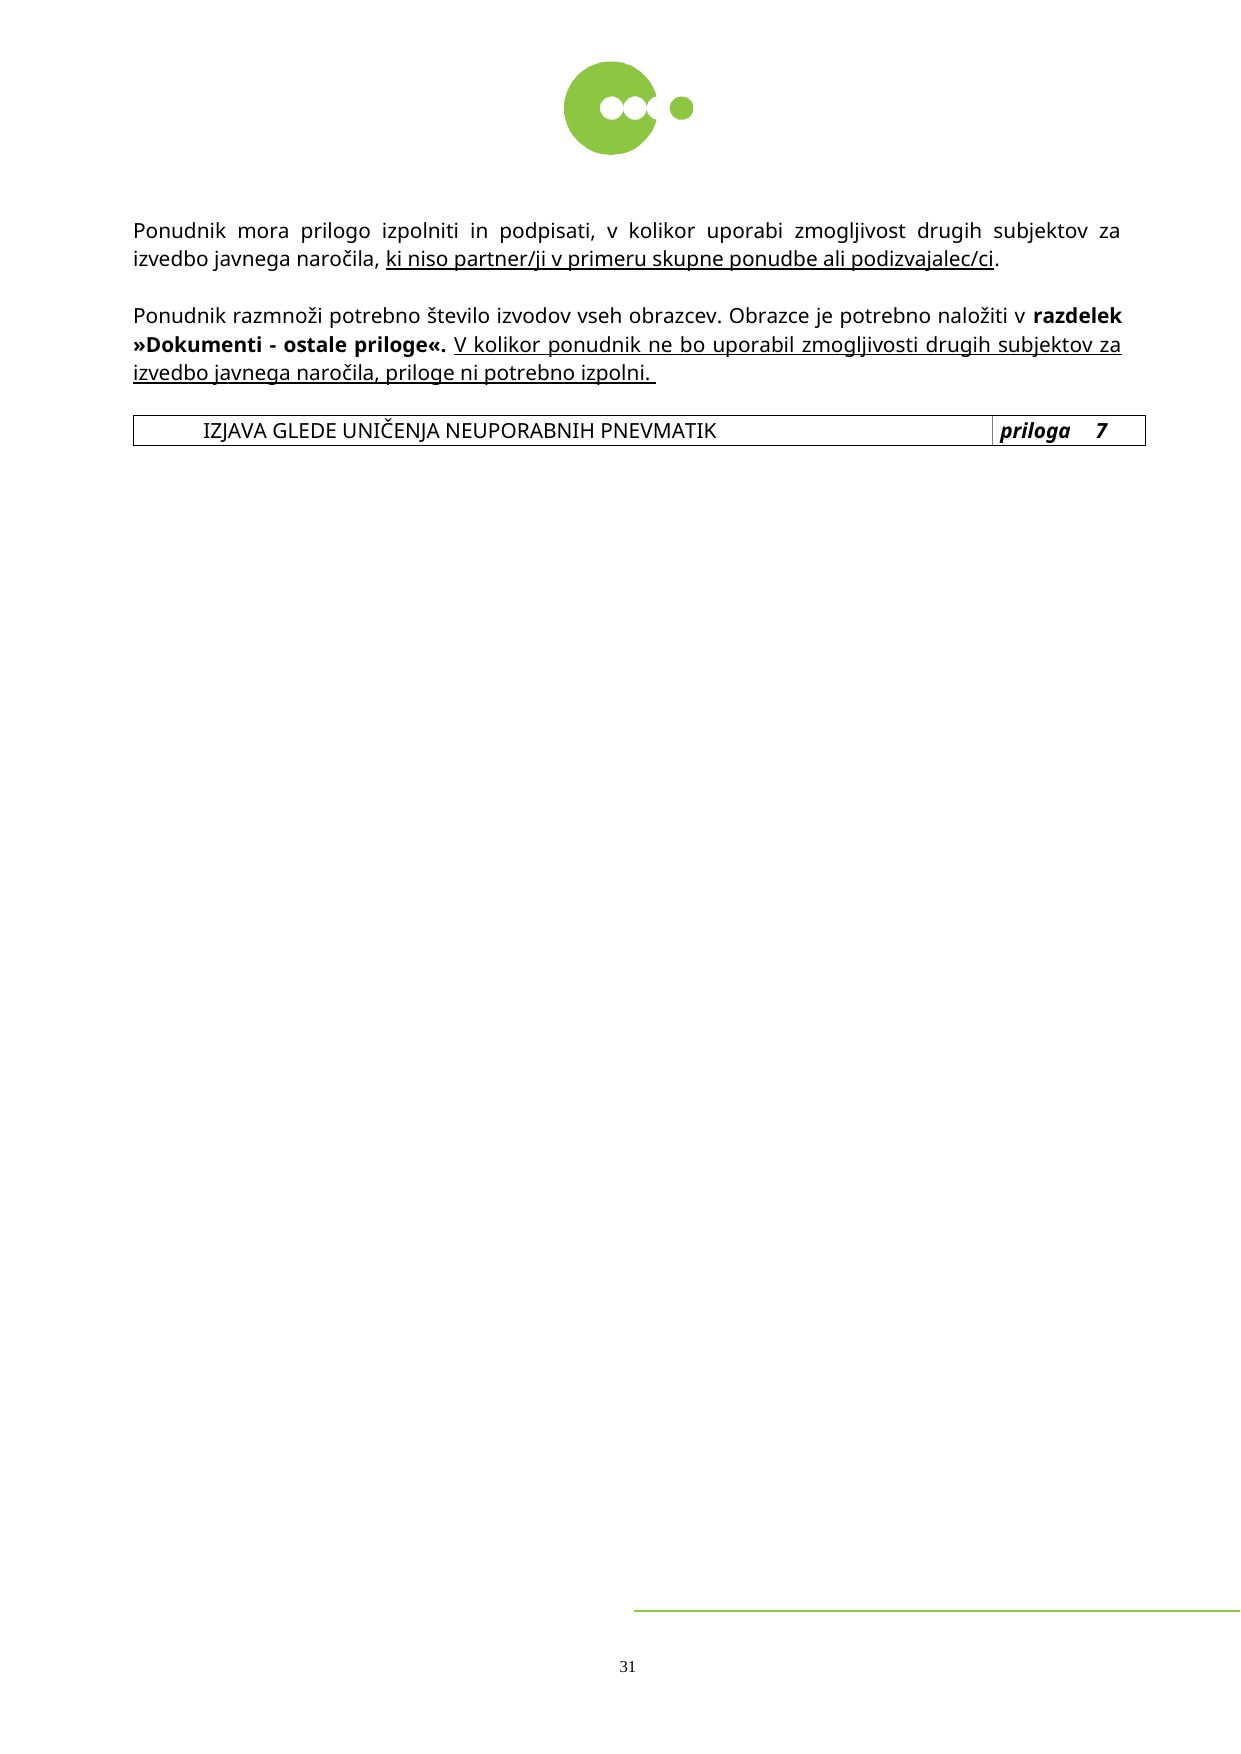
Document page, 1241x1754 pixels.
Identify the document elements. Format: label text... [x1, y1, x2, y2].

table_header 7 [1088, 416, 1145, 444]
table_header IZJAVA GLEDE UNIČENJA NEUPORABNIH PNEVMATIK [196, 416, 992, 444]
table_header [134, 416, 196, 444]
table_header priloga [993, 416, 1088, 444]
text Ponudnik razmnoži potrebno število izvodov vseh obrazcev. Obrazce je potrebno naložiti v razdelek »Dokumenti - ostale priloge«. V kolikor ponudnik ne bo uporabil zmogljivosti drugih subjektov za izvedbo javnega naročila, priloge ni potrebno izpolni. [133, 301, 1122, 387]
text Ponudnik mora prilogo izpolniti in podpisati, v kolikor uporabi zmogljivost drugih subjektov za izvedbo javnega naročila, ki niso partner/ji v primeru skupne ponudbe ali podizvajalec/ci. [133, 216, 1122, 273]
